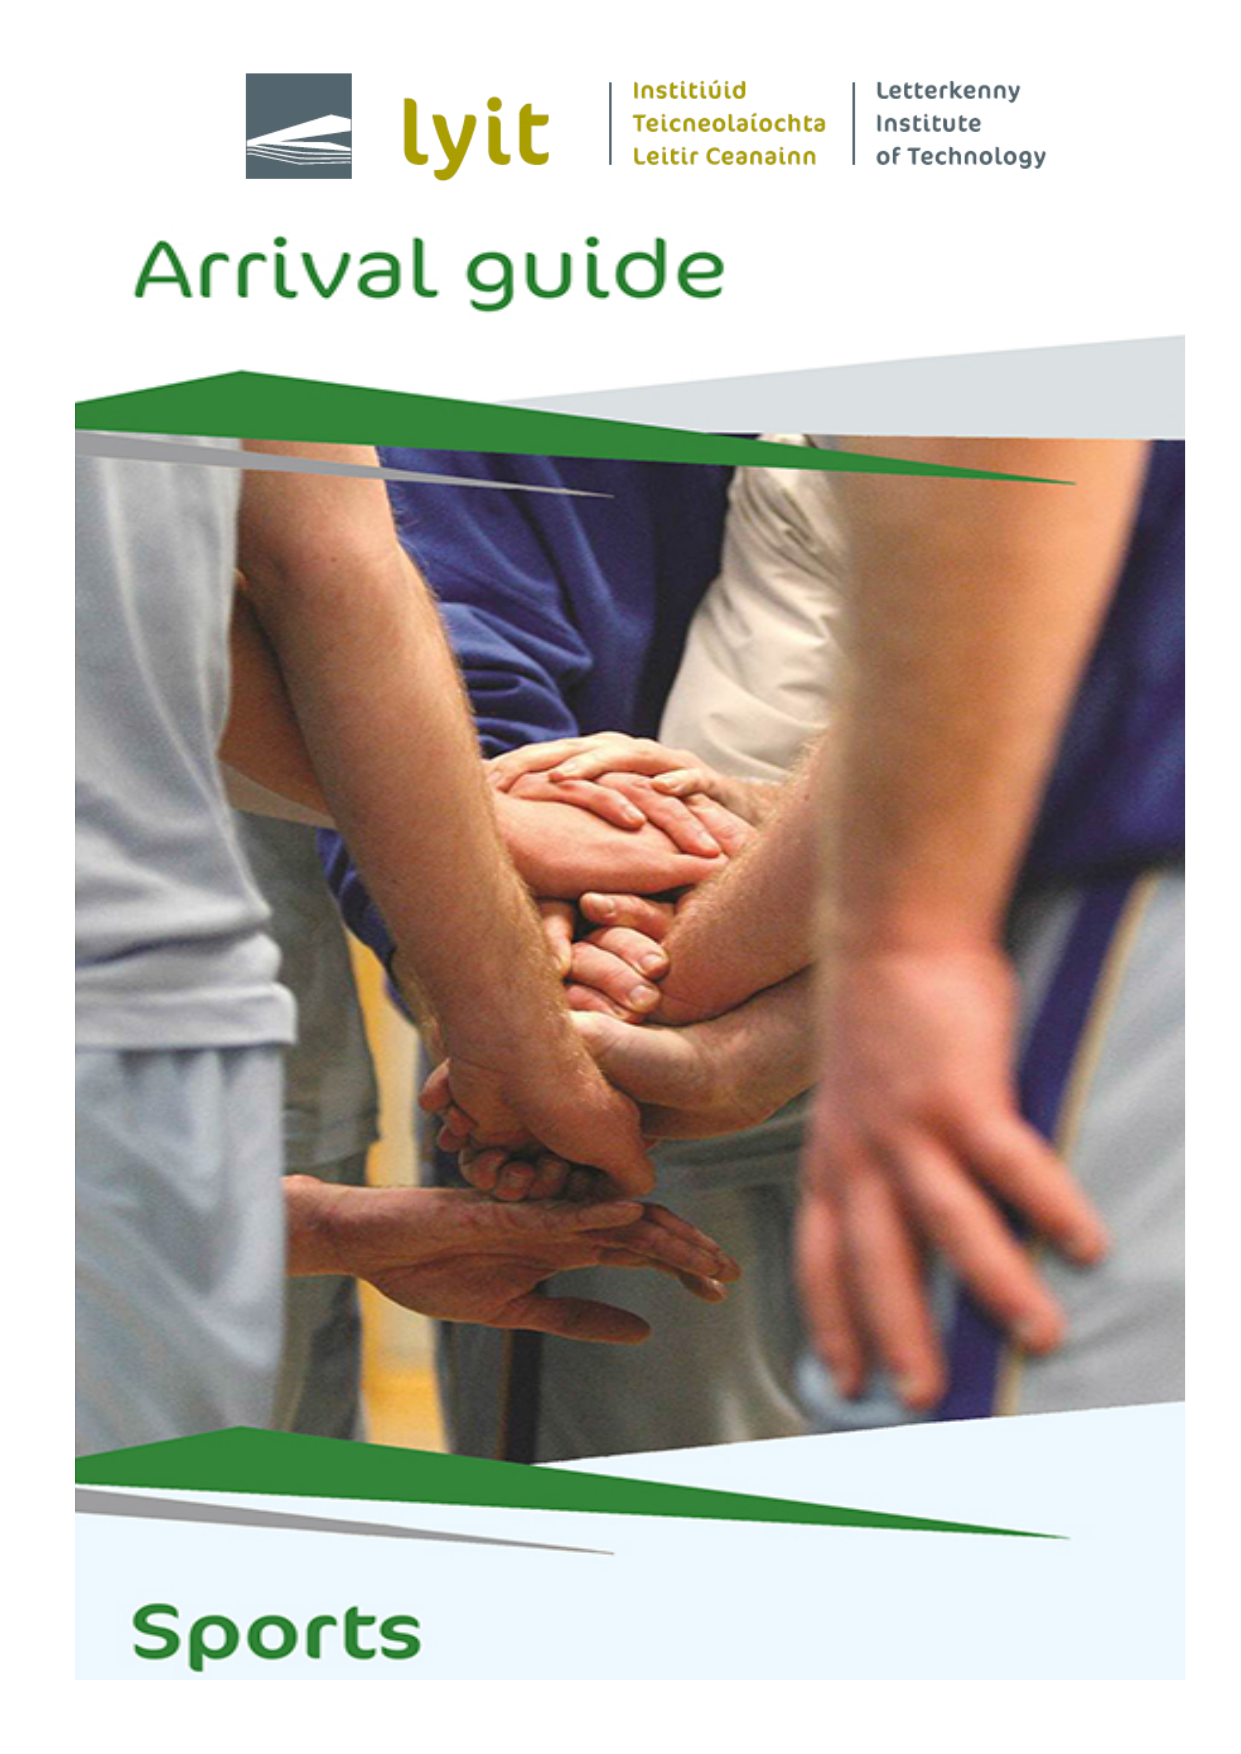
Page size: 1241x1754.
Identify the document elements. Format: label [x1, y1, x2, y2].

picture [212, 44, 1067, 207]
